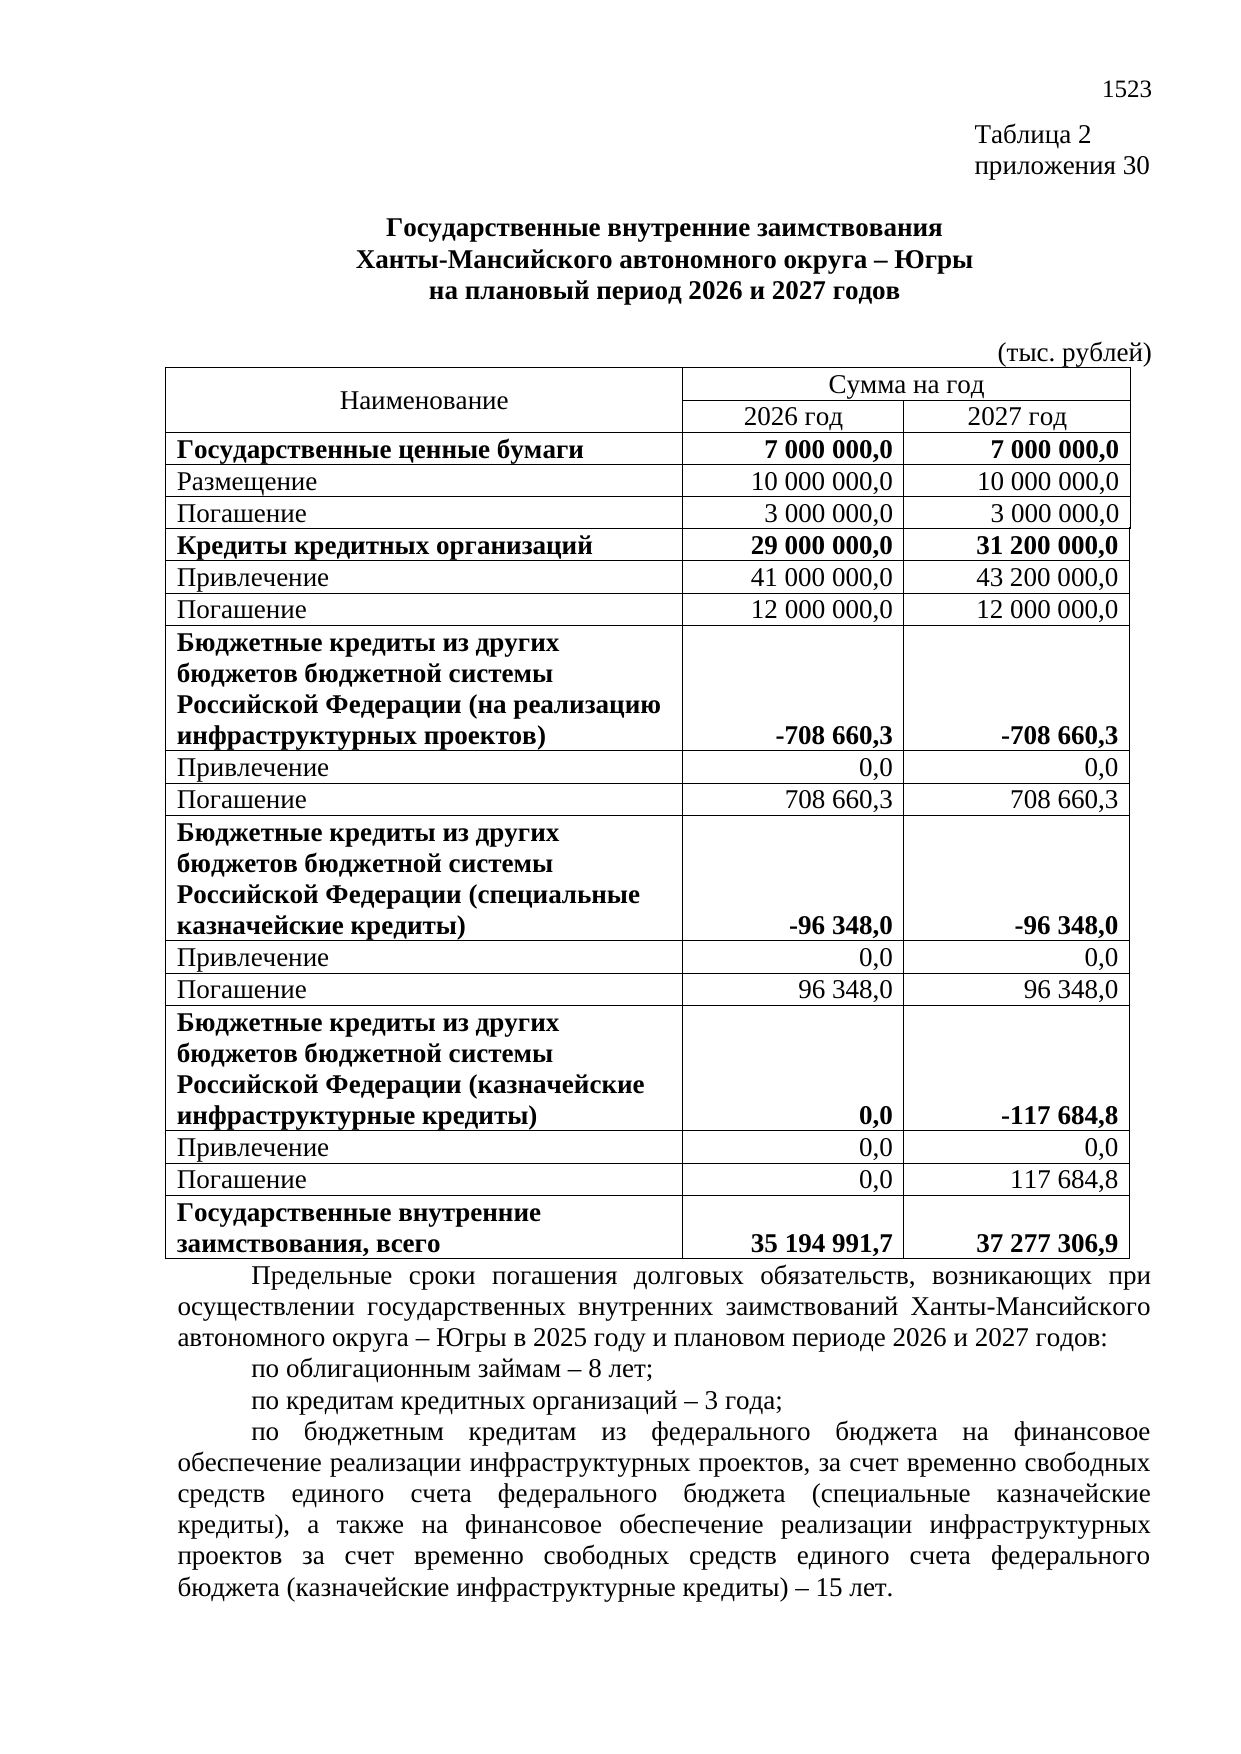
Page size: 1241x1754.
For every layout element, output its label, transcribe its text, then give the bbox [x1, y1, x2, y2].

table_cell Государственные ценные бумаги [166, 433, 682, 464]
table_cell 708 660,3 [904, 784, 1129, 815]
table_cell 10 000 000,0 [904, 465, 1130, 496]
table_cell Погашение [166, 497, 682, 528]
table_cell 0,0 [683, 751, 903, 783]
table_cell 0,0 [683, 1164, 903, 1195]
table_cell Погашение [166, 974, 682, 1005]
table_cell Погашение [166, 594, 682, 625]
table_cell 41 000 000,0 [683, 561, 903, 593]
table_cell 0,0 [683, 1006, 903, 1130]
table_cell Кредиты кредитных организаций [166, 529, 682, 560]
table_cell Погашение [166, 1164, 682, 1195]
table_cell 2026 год [683, 401, 903, 432]
table_cell -708 660,3 [683, 626, 903, 750]
text Государственные внутренние заимствования [177, 212, 1152, 243]
table_cell 37 277 306,9 [904, 1196, 1129, 1258]
text Предельные сроки погашения долговых обязательств, возникающих при осуществлении государственных внутренних заимствований Ханты-Мансийского автономного округа – Югры в 2025 году и плановом периоде 2026 и 2027 годов: [177, 1259, 1152, 1353]
table_cell -708 660,3 [904, 626, 1129, 750]
table_cell Бюджетные кредиты из других бюджетов бюджетной системы Российской Федерации (казначейские инфраструктурные кредиты) [166, 1006, 682, 1130]
table_cell 0,0 [683, 941, 903, 973]
text (тыс. рублей) [177, 336, 1152, 367]
table_cell 10 000 000,0 [683, 465, 903, 496]
table_cell Погашение [166, 784, 682, 815]
text по бюджетным кредитам из федерального бюджета на финансовое обеспечение реализации инфраструктурных проектов, за счет временно свободных средств единого счета федерального бюджета (специальные казначейские кредиты), а также на финансовое обеспечение реализации инфраструктурных проектов за счет временно свободных средств единого счета федерального бюджета (казначейские инфраструктурные кредиты) – 15 лет. [177, 1415, 1152, 1602]
table_header Сумма на год [683, 368, 1130, 399]
table_cell 0,0 [683, 1131, 903, 1163]
table_cell Бюджетные кредиты из других бюджетов бюджетной системы Российской Федерации (на реализацию инфраструктурных проектов) [166, 626, 682, 750]
text на плановый период 2026 и 2027 годов [177, 274, 1152, 305]
table_cell 3 000 000,0 [683, 497, 903, 528]
table_cell -117 684,8 [904, 1006, 1129, 1130]
table_cell 708 660,3 [683, 784, 903, 815]
table_cell Государственные внутренние заимствования, всего [166, 1196, 682, 1258]
table_cell -96 348,0 [904, 816, 1129, 940]
table_cell 12 000 000,0 [904, 594, 1129, 625]
table_cell 0,0 [904, 1131, 1129, 1163]
table_cell 7 000 000,0 [683, 433, 903, 464]
table_header Наименование [166, 368, 682, 432]
table_cell Бюджетные кредиты из других бюджетов бюджетной системы Российской Федерации (специальные казначейские кредиты) [166, 816, 682, 940]
table_cell 29 000 000,0 [683, 529, 903, 560]
table_cell Привлечение [166, 561, 682, 593]
table_cell 96 348,0 [904, 974, 1129, 1005]
table_cell Размещение [166, 465, 682, 496]
table_cell 0,0 [904, 751, 1129, 783]
table_cell 0,0 [904, 941, 1129, 973]
text приложения 30 [974, 149, 1152, 180]
text Ханты-Мансийского автономного округа – Югры [177, 243, 1152, 274]
table_cell 96 348,0 [683, 974, 903, 1005]
text по кредитам кредитных организаций – 3 года; [177, 1384, 1152, 1415]
table_cell 2027 год [904, 401, 1130, 432]
table_cell 117 684,8 [904, 1164, 1129, 1195]
table_cell Привлечение [166, 751, 682, 783]
table_cell -96 348,0 [683, 816, 903, 940]
table_cell 35 194 991,7 [683, 1196, 903, 1258]
table_cell Привлечение [166, 1131, 682, 1163]
table_cell 31 200 000,0 [904, 529, 1129, 560]
text Таблица 2 [974, 118, 1152, 149]
table_cell 7 000 000,0 [904, 433, 1130, 464]
table_cell 12 000 000,0 [683, 594, 903, 625]
table_cell 43 200 000,0 [904, 561, 1129, 593]
text по облигационным займам – 8 лет; [177, 1353, 1152, 1384]
table_cell Привлечение [166, 941, 682, 973]
table_cell 3 000 000,0 [904, 497, 1130, 528]
